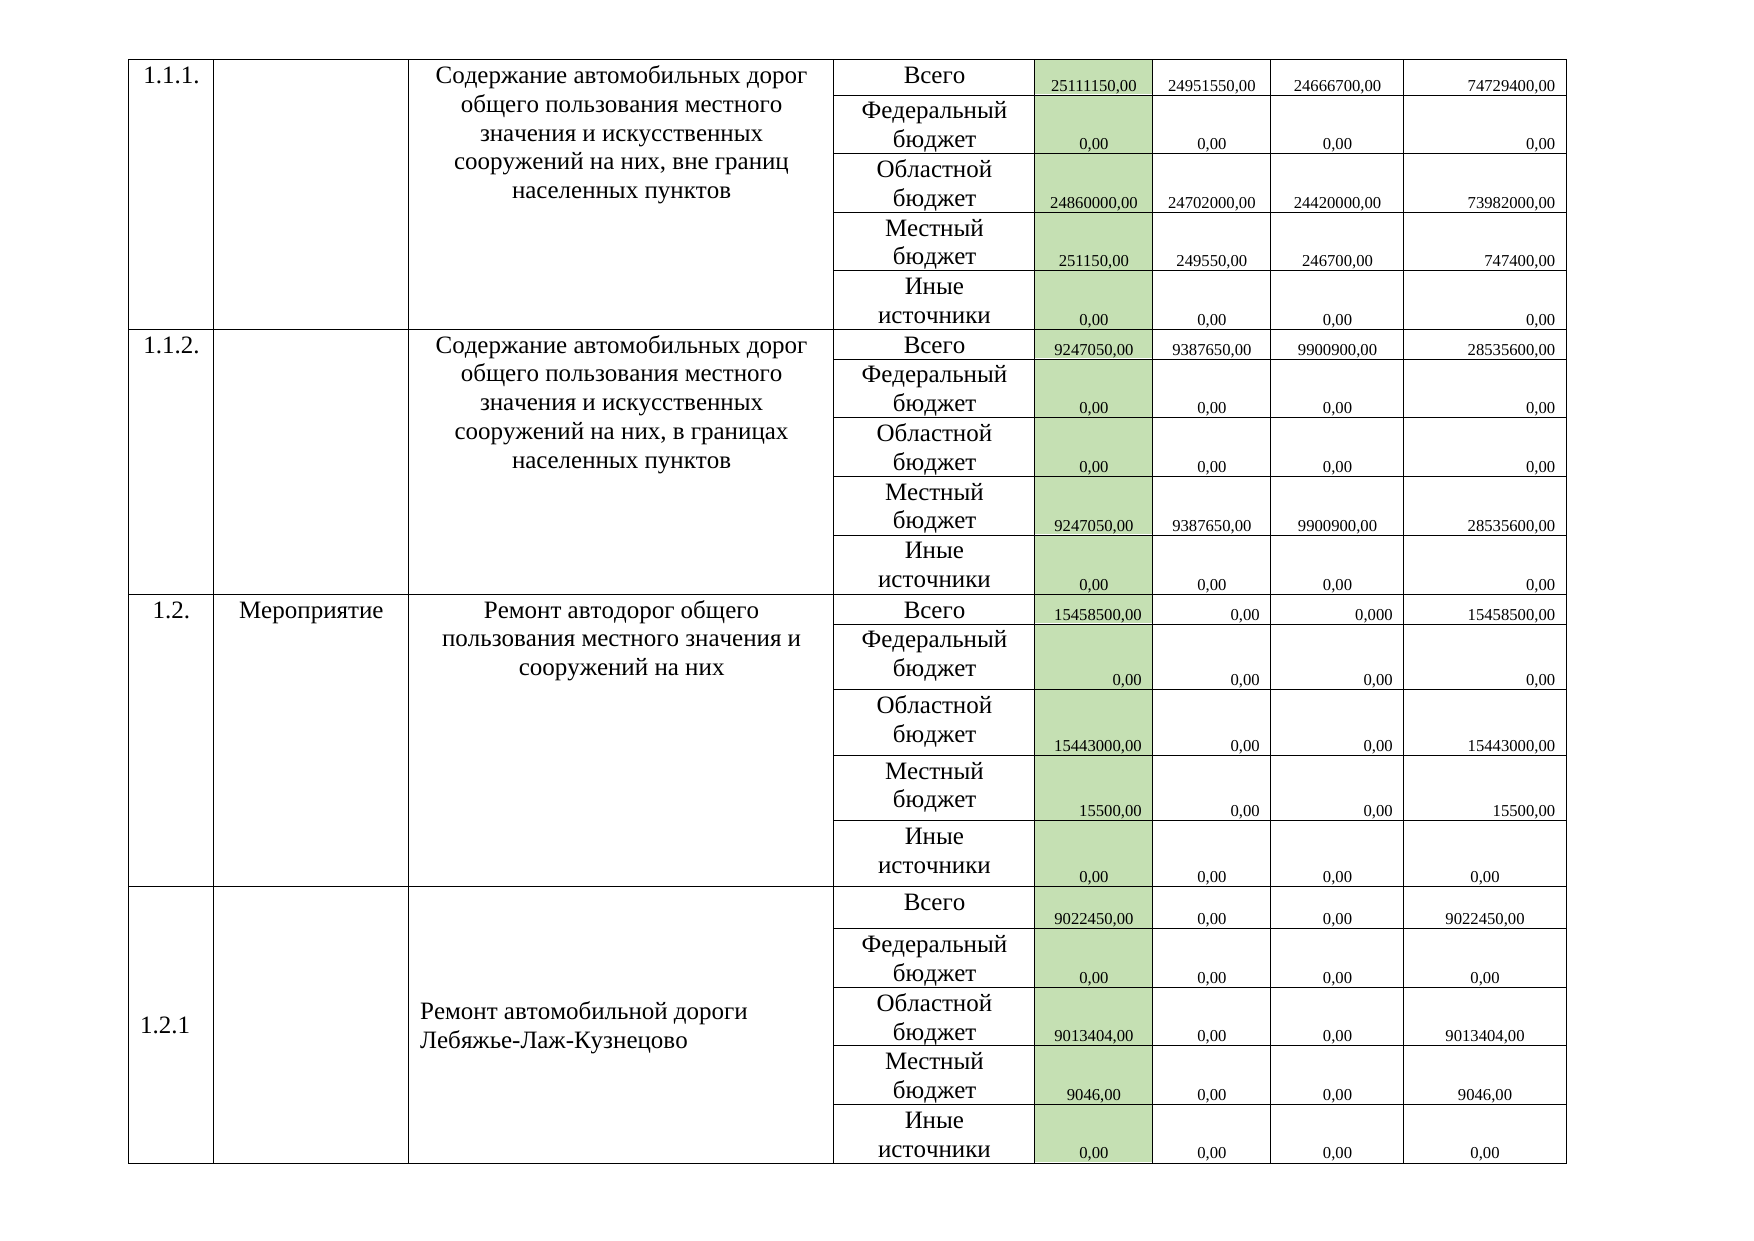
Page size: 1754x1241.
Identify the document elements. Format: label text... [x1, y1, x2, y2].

table_cell 0,00 [1404, 821, 1566, 886]
table_cell 9900900,00 [1271, 477, 1403, 534]
table_cell 1.2. [129, 595, 213, 886]
table_cell [214, 60, 408, 329]
table_cell 0,00 [1404, 625, 1566, 689]
table_cell 74729400,00 [1404, 60, 1566, 94]
table_cell 24860000,00 [1035, 154, 1152, 212]
table_cell [214, 330, 408, 594]
table_cell Ремонт автомобильной дороги Лебяжье-Лаж-Кузнецово [409, 887, 833, 1162]
table_cell 0,00 [1153, 1105, 1270, 1162]
table_cell 15458500,00 [1035, 595, 1152, 623]
table_cell 0,00 [1035, 271, 1152, 329]
table_cell 251150,00 [1035, 213, 1152, 270]
table_cell 0,00 [1271, 96, 1403, 153]
table_cell Федеральный бюджет [834, 360, 1034, 417]
table_cell 24666700,00 [1271, 60, 1403, 94]
table_cell 0,00 [1404, 1105, 1566, 1162]
table_cell 0,00 [1271, 887, 1403, 928]
table_cell 0,00 [1271, 360, 1403, 417]
table_cell 0,00 [1404, 271, 1566, 329]
table_cell 0,00 [1035, 821, 1152, 886]
table_cell Местный бюджет [834, 213, 1034, 270]
table_cell 25111150,00 [1035, 60, 1152, 94]
table_cell 0,00 [1035, 360, 1152, 417]
table_cell 0,00 [1153, 988, 1270, 1045]
table_cell Местный бюджет [834, 1046, 1034, 1104]
table_cell 73982000,00 [1404, 154, 1566, 212]
table_cell 0,00 [1404, 418, 1566, 476]
table_cell 0,000 [1271, 595, 1403, 623]
table_cell 0,00 [1035, 1105, 1152, 1162]
table_cell Всего [834, 595, 1034, 623]
table_cell 246700,00 [1271, 213, 1403, 270]
table_cell 9022450,00 [1035, 887, 1152, 928]
table_cell Иные источники [834, 1105, 1034, 1162]
table_cell 9900900,00 [1271, 330, 1403, 358]
table_cell 9387650,00 [1153, 330, 1270, 358]
table_cell 0,00 [1035, 929, 1152, 987]
table_cell 24420000,00 [1271, 154, 1403, 212]
table_cell 9046,00 [1404, 1046, 1566, 1104]
table_cell 0,00 [1153, 887, 1270, 928]
table_cell 0,00 [1271, 418, 1403, 476]
table_cell 0,00 [1035, 96, 1152, 153]
table_cell 0,00 [1271, 1105, 1403, 1162]
table_cell Иные источники [834, 821, 1034, 886]
table_cell 9247050,00 [1035, 477, 1152, 534]
table_cell 15500,00 [1404, 756, 1566, 820]
table_cell 0,00 [1271, 690, 1403, 755]
table_cell [214, 887, 408, 1162]
table_cell 9387650,00 [1153, 477, 1270, 534]
table_cell 24951550,00 [1153, 60, 1270, 94]
table_cell 0,00 [1035, 625, 1152, 689]
table_cell Федеральный бюджет [834, 96, 1034, 153]
table_cell 1.2.1 [129, 887, 213, 1162]
table_cell 0,00 [1035, 536, 1152, 594]
table_cell 15458500,00 [1404, 595, 1566, 623]
table_cell 0,00 [1153, 271, 1270, 329]
table_cell 0,00 [1153, 929, 1270, 987]
table_cell 0,00 [1153, 96, 1270, 153]
table_cell Мероприятие [214, 595, 408, 886]
table_cell 0,00 [1153, 536, 1270, 594]
table_cell 0,00 [1153, 595, 1270, 623]
table_cell Всего [834, 887, 1034, 928]
table_cell Иные источники [834, 271, 1034, 329]
table_cell Иные источники [834, 536, 1034, 594]
table_cell Всего [834, 330, 1034, 358]
table_cell Федеральный бюджет [834, 625, 1034, 689]
table_cell Областной бюджет [834, 418, 1034, 476]
table_cell 9013404,00 [1404, 988, 1566, 1045]
table_cell Областной бюджет [834, 988, 1034, 1045]
table_cell 9022450,00 [1404, 887, 1566, 928]
table_cell 0,00 [1153, 690, 1270, 755]
table_cell 747400,00 [1404, 213, 1566, 270]
table_cell Федеральный бюджет [834, 929, 1034, 987]
table_cell 9013404,00 [1035, 988, 1152, 1045]
table_cell 15500,00 [1035, 756, 1152, 820]
table_cell Ремонт автодорог общего пользования местного значения и сооружений на них [409, 595, 833, 886]
table_cell 0,00 [1271, 988, 1403, 1045]
table_cell 0,00 [1035, 418, 1152, 476]
table_cell 0,00 [1153, 360, 1270, 417]
table_cell 15443000,00 [1404, 690, 1566, 755]
table_cell 249550,00 [1153, 213, 1270, 270]
table_cell 9247050,00 [1035, 330, 1152, 358]
table_cell Содержание автомобильных дорог общего пользования местного значения и искусственных сооружений на них, в границах населенных пунктов [409, 330, 833, 594]
table_cell 24702000,00 [1153, 154, 1270, 212]
table_cell 1.1.1. [129, 60, 213, 329]
table_cell 0,00 [1271, 271, 1403, 329]
table_cell 9046,00 [1035, 1046, 1152, 1104]
table_cell Всего [834, 60, 1034, 94]
table_cell 15443000,00 [1035, 690, 1152, 755]
table_cell 0,00 [1153, 625, 1270, 689]
table_cell 28535600,00 [1404, 330, 1566, 358]
table_cell 0,00 [1271, 929, 1403, 987]
table_cell 28535600,00 [1404, 477, 1566, 534]
table_cell 0,00 [1404, 96, 1566, 153]
table_cell 0,00 [1153, 418, 1270, 476]
table_cell 0,00 [1271, 1046, 1403, 1104]
table_cell 0,00 [1153, 756, 1270, 820]
table_cell 0,00 [1271, 536, 1403, 594]
table_cell 0,00 [1404, 360, 1566, 417]
table_cell Местный бюджет [834, 477, 1034, 534]
table_cell 0,00 [1271, 625, 1403, 689]
table_cell 0,00 [1404, 536, 1566, 594]
table_cell 0,00 [1271, 821, 1403, 886]
table_cell Областной бюджет [834, 690, 1034, 755]
table_cell Содержание автомобильных дорог общего пользования местного значения и искусственных сооружений на них, вне границ населенных пунктов [409, 60, 833, 329]
table_cell 0,00 [1153, 821, 1270, 886]
table_cell 0,00 [1271, 756, 1403, 820]
table_cell Местный бюджет [834, 756, 1034, 820]
table_cell 0,00 [1404, 929, 1566, 987]
table_cell Областной бюджет [834, 154, 1034, 212]
table_cell 1.1.2. [129, 330, 213, 594]
table_cell 0,00 [1153, 1046, 1270, 1104]
